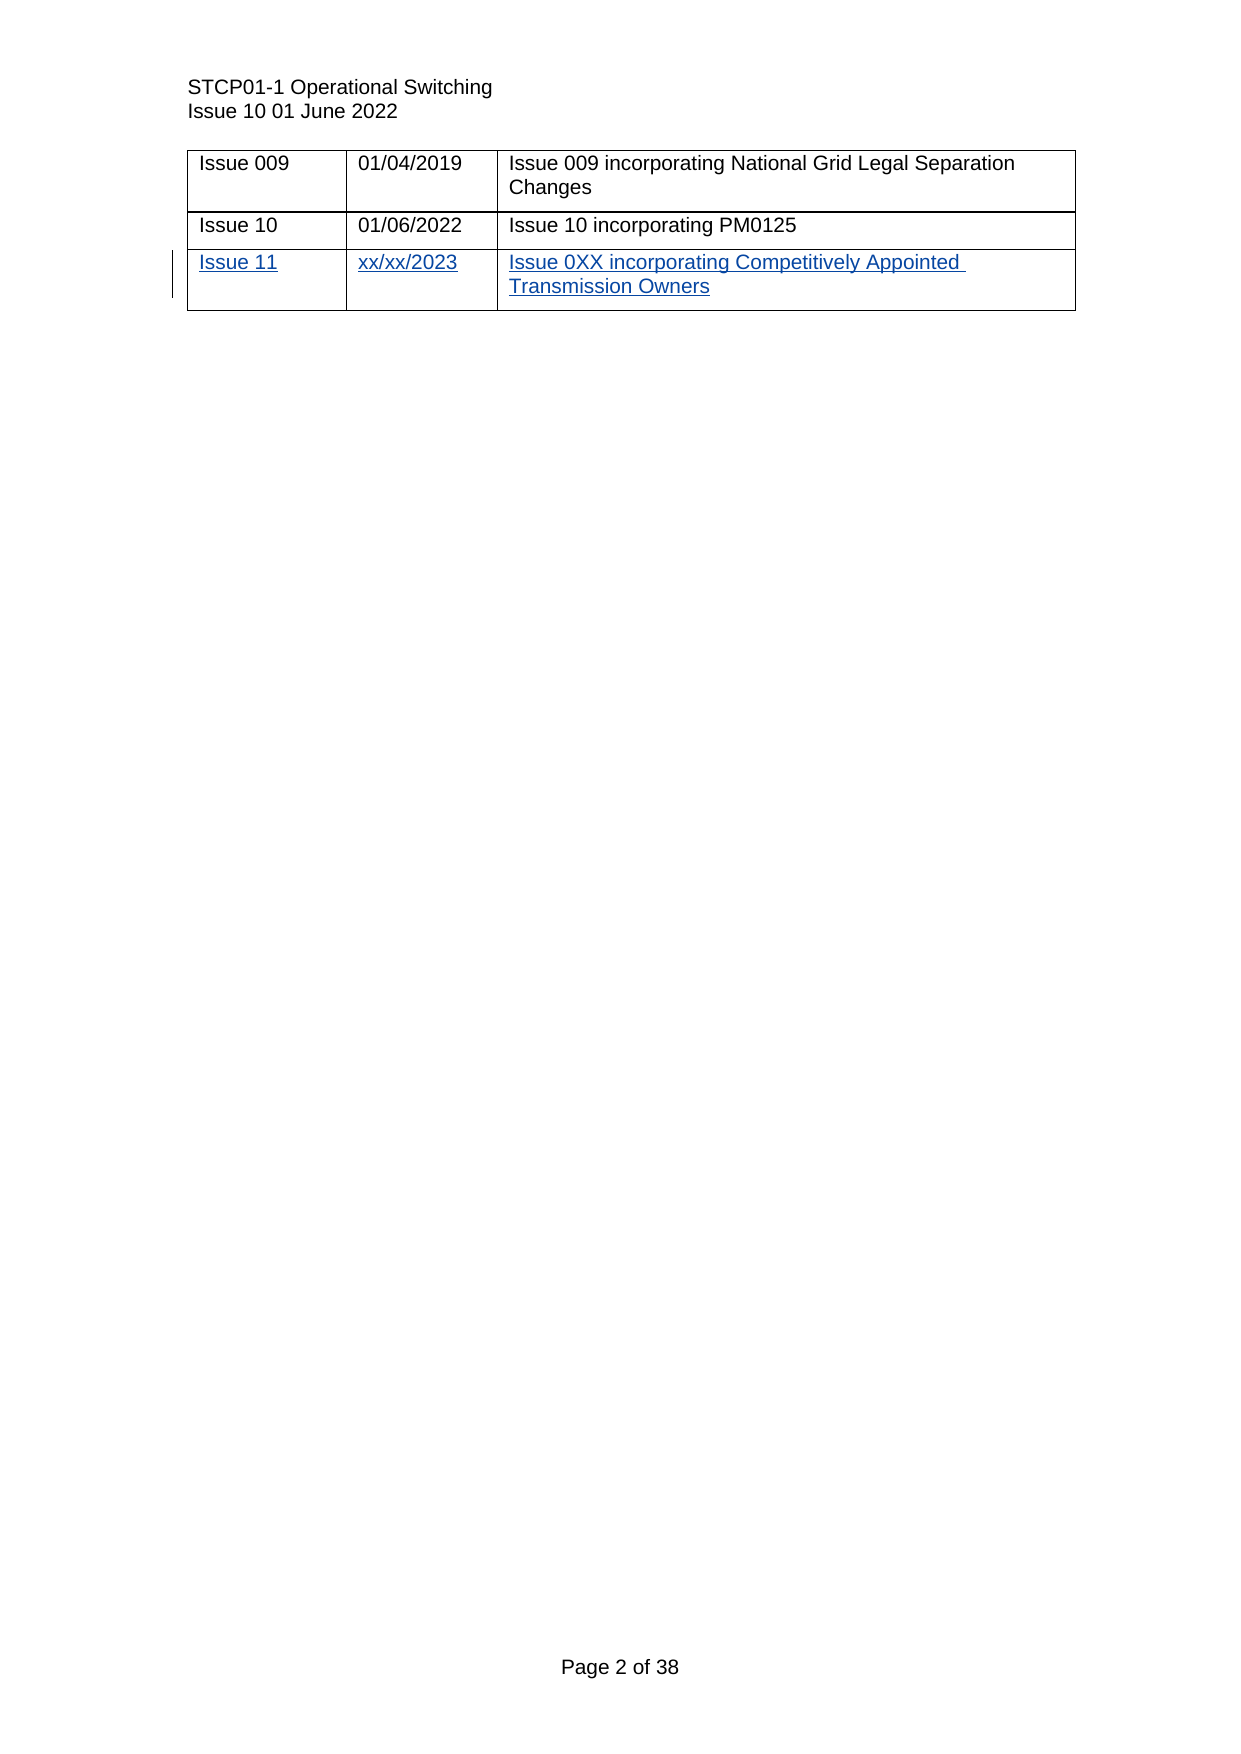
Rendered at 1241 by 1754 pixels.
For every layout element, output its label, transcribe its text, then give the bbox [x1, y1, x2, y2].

table_cell Issue 009 incorporating National Grid Legal Separation Changes [498, 151, 1075, 211]
table_cell [498, 250, 1075, 310]
table_cell Issue 10 incorporating PM0125 [498, 213, 1075, 249]
table_cell [347, 250, 497, 310]
table_cell 01/06/2022 [347, 213, 497, 249]
table_cell [188, 250, 346, 310]
table_cell 01/04/2019 [347, 151, 497, 211]
table_cell Issue 009 [188, 151, 346, 211]
table_cell Issue 10 [188, 213, 346, 249]
